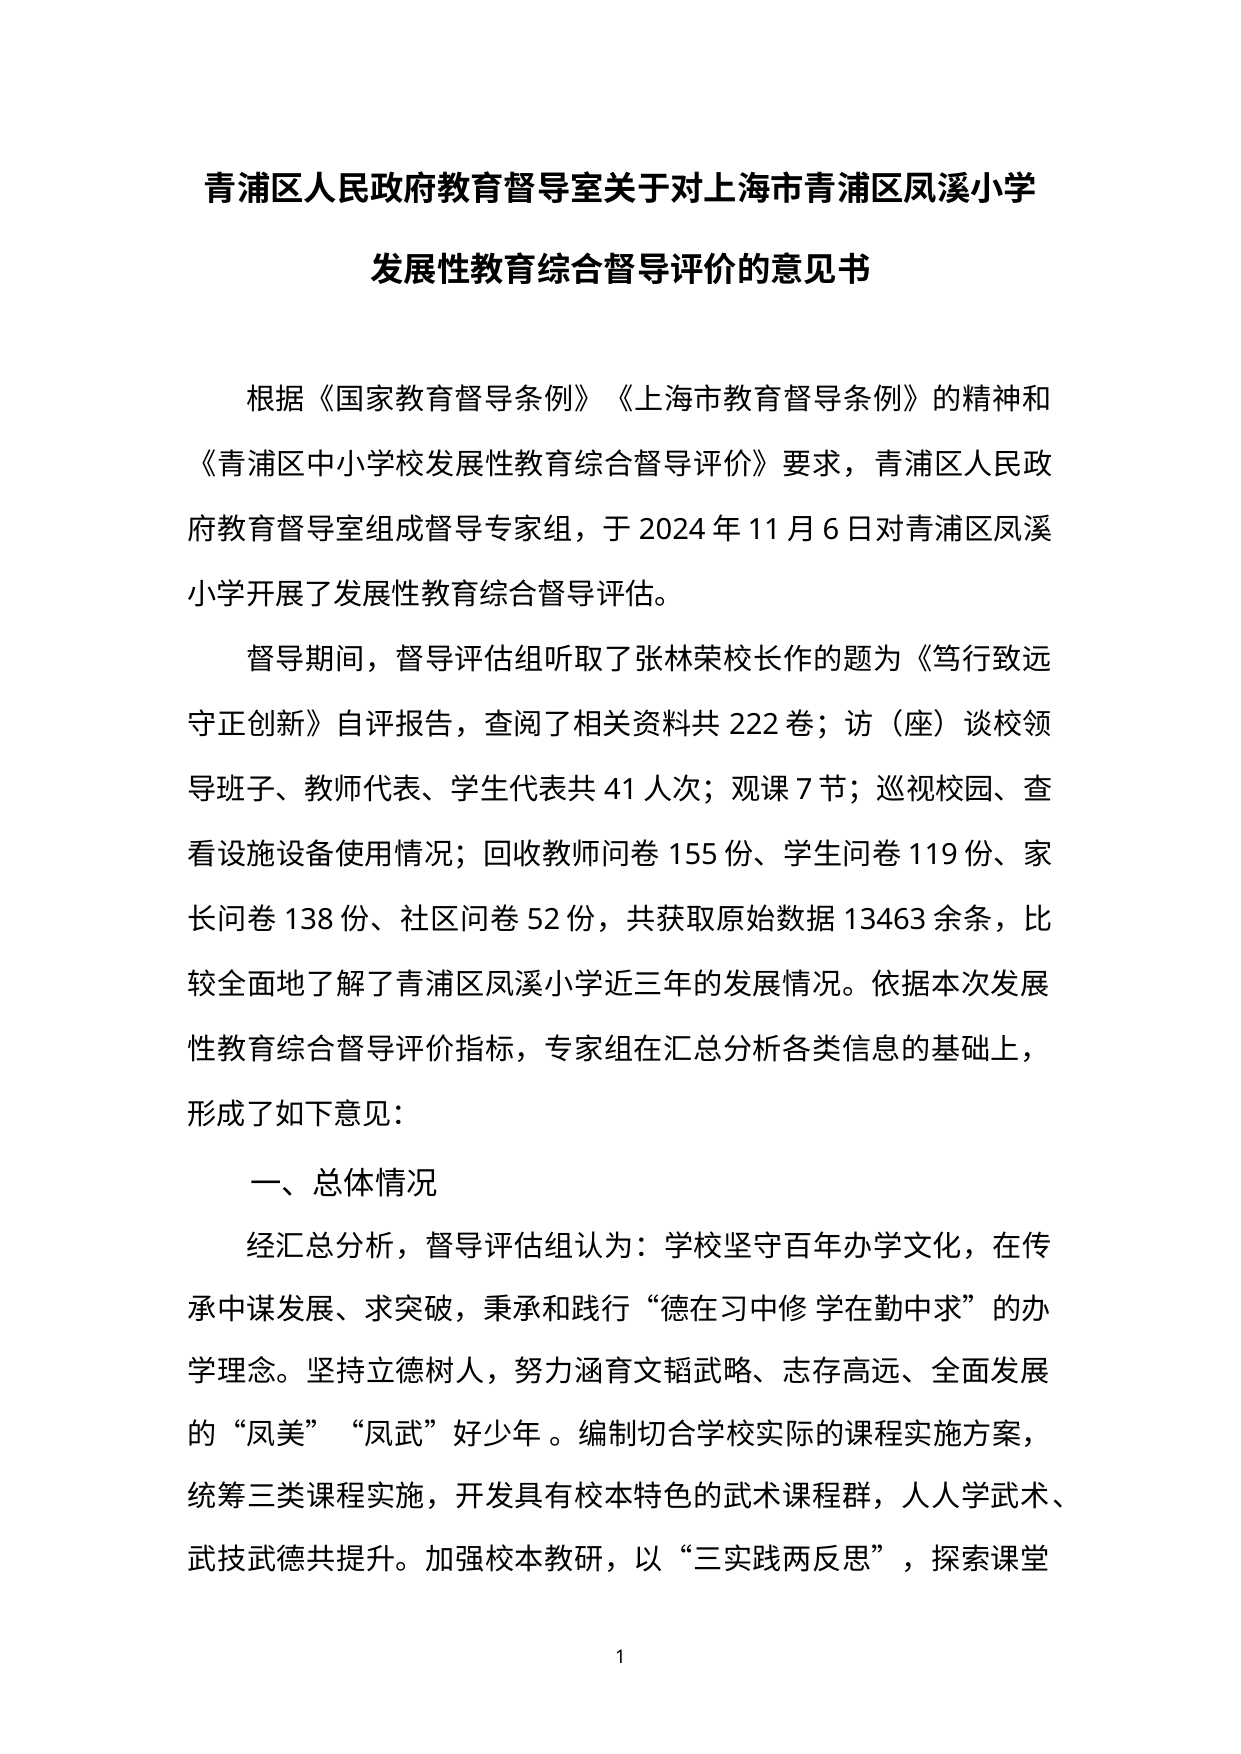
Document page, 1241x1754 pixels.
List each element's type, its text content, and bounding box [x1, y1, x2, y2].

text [187, 1207, 1053, 1582]
text 青浦区人民政府教育督导室关于对上海市青浦区凤溪小学 [187, 162, 1053, 210]
text 一、总体情况 [187, 1144, 1053, 1207]
text 督导期间，督导评估组听取了张林荣校长作的题为《笃行致远 守正创新》自评报告，查阅了相关资料共222卷；访（座）谈校领导班子、教师代表、学生代表共41人次；观课7节；巡视校园、查看设施设备使用情况；回收教师问卷155份、学生问卷119份、家长问卷138份、社区问卷52份，共获取原始数据13463余条，比较全面地了解了青浦区凤溪小学近三年的发展情况。依据本次发展性教育综合督导评价指标，专家组在汇总分析各类信息的基础上，形成了如下意见： [187, 624, 1053, 1144]
text 发展性教育综合督导评价的意见书 [187, 234, 1053, 299]
text 根据《国家教育督导条例》《上海市教育督导条例》的精神和《青浦区中小学校发展性教育综合督导评价》要求，青浦区人民政府教育督导室组成督导专家组，于2024年11月6日对青浦区凤溪小学开展了发展性教育综合督导评估。 [187, 364, 1053, 624]
